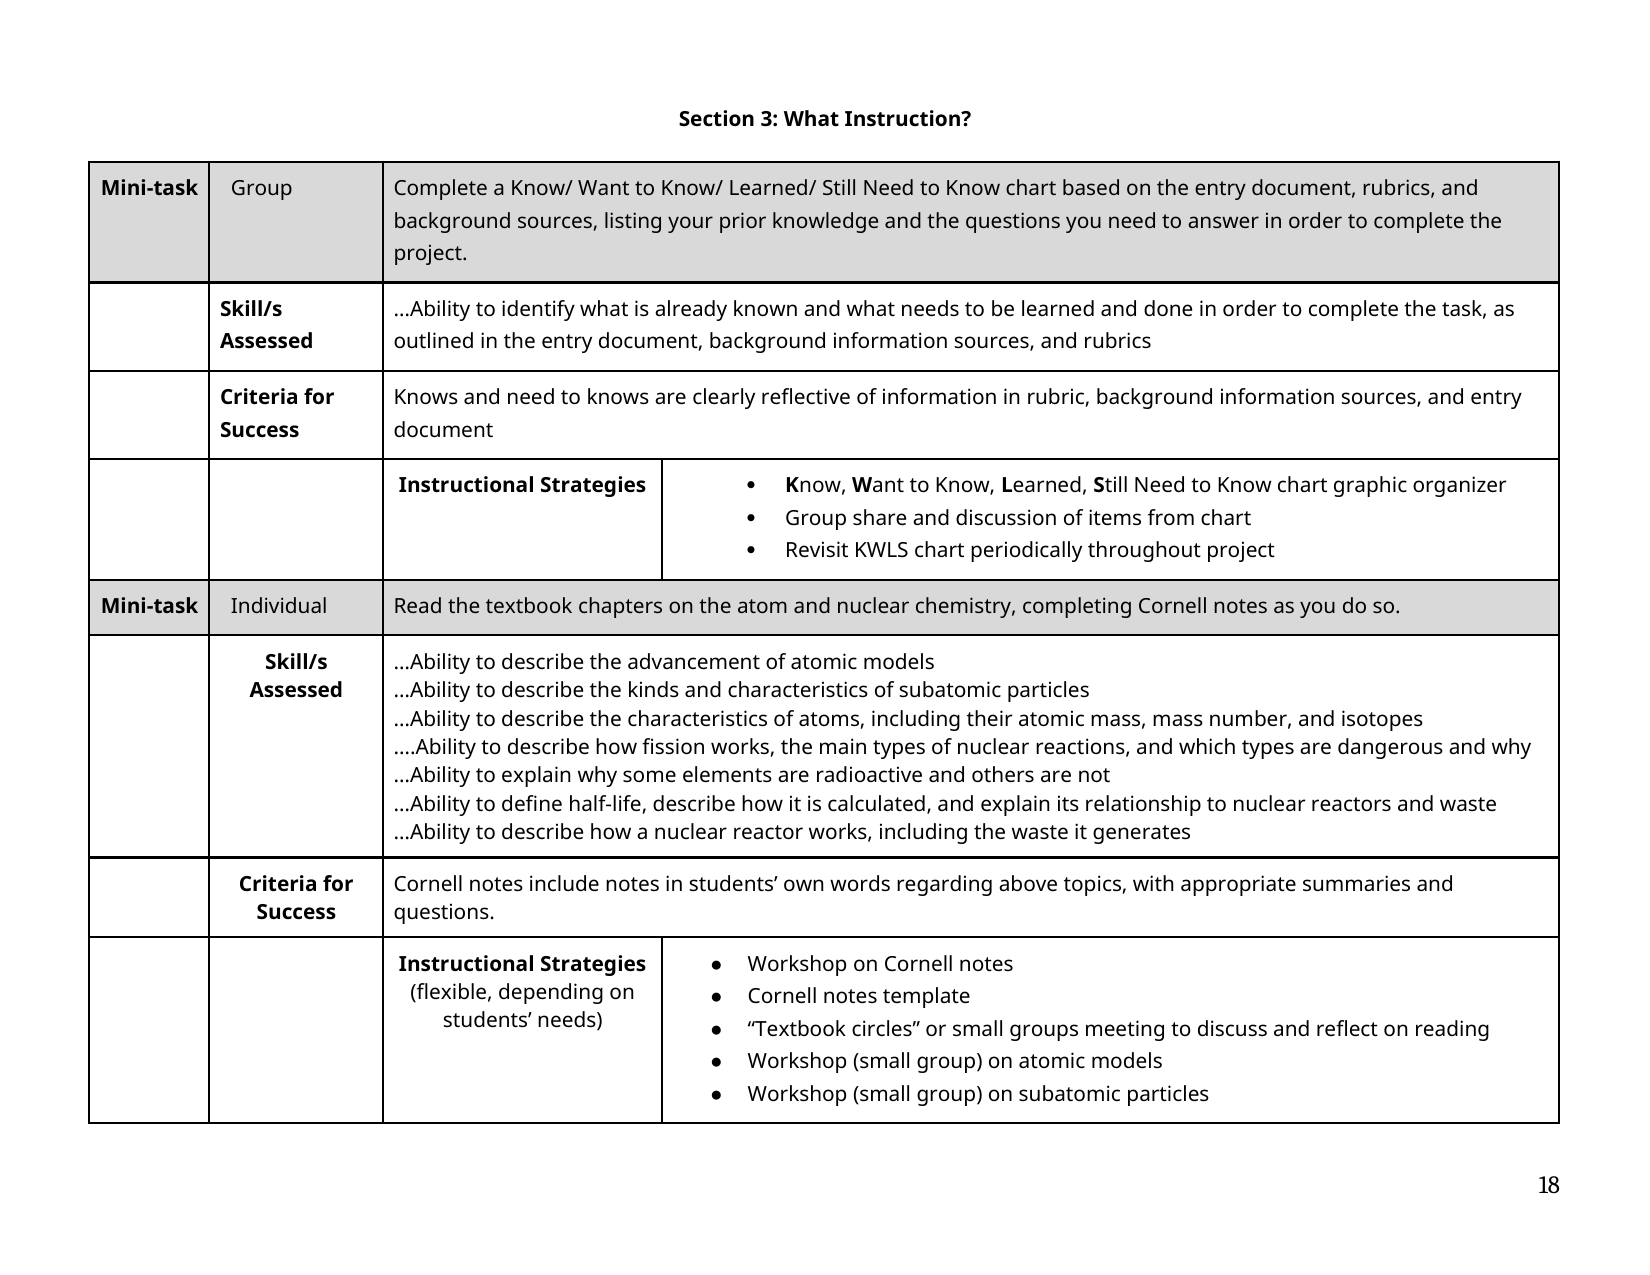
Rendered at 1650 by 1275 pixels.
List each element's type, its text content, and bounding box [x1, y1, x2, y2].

table_cell Skill/s Assessed [210, 284, 382, 370]
text Section 3: What Instruction? [90, 104, 1560, 132]
table_cell Workshop on Cornell notes Cornell notes template “Textbook circles” or small groups meeting to discuss and reflect on reading Workshop (small group) on atomic models Workshop (small group) on subatomic particles [663, 938, 1558, 1122]
table_cell [210, 938, 382, 1122]
table_cell [90, 859, 208, 936]
table_cell [90, 284, 208, 370]
table_header Complete a Know/ Want to Know/ Learned/ Still Need to Know chart based on the entry document, rubrics, and background sources, listing your prior knowledge and the questions you need to answer in order to complete the project. [384, 163, 1558, 281]
table_cell Individual [210, 581, 382, 634]
table_cell …Ability to identify what is already known and what needs to be learned and done in order to complete the task, as outlined in the entry document, background information sources, and rubrics [384, 284, 1558, 370]
table_cell Criteria for Success [210, 859, 382, 936]
table_header Mini-task [90, 163, 208, 281]
table_cell Know, Want to Know, Learned, Still Need to Know chart graphic organizer Group share and discussion of items from chart Revisit KWLS chart periodically throughout project [663, 460, 1558, 579]
table_cell Mini-task [90, 581, 208, 634]
table_cell [210, 460, 382, 579]
table_cell Knows and need to knows are clearly reflective of information in rubric, background information sources, and entry document [384, 372, 1558, 458]
table_cell Instructional Strategies (flexible, depending on students’ needs) [384, 938, 661, 1122]
table_cell [90, 938, 208, 1122]
table_cell [90, 460, 208, 579]
table_cell …Ability to describe the advancement of atomic models …Ability to describe the kinds and characteristics of subatomic particles …Ability to describe the characteristics of atoms, including their atomic mass, mass number, and isotopes ….Ability to describe how fission works, the main types of nuclear reactions, and which types are dangerous and why …Ability to explain why some elements are radioactive and others are not …Ability to define half-life, describe how it is calculated, and explain its relationship to nuclear reactors and waste …Ability to describe how a nuclear reactor works, including the waste it generates [384, 636, 1558, 856]
table_cell [90, 372, 208, 458]
table_cell Read the textbook chapters on the atom and nuclear chemistry, completing Cornell notes as you do so. [384, 581, 1558, 634]
table_cell Criteria for Success [210, 372, 382, 458]
table_cell Cornell notes include notes in students’ own words regarding above topics, with appropriate summaries and questions. [384, 859, 1558, 936]
table_header Group [210, 163, 382, 281]
table_cell [90, 636, 208, 856]
table_cell Skill/s Assessed [210, 636, 382, 856]
table_cell Instructional Strategies [384, 460, 661, 579]
